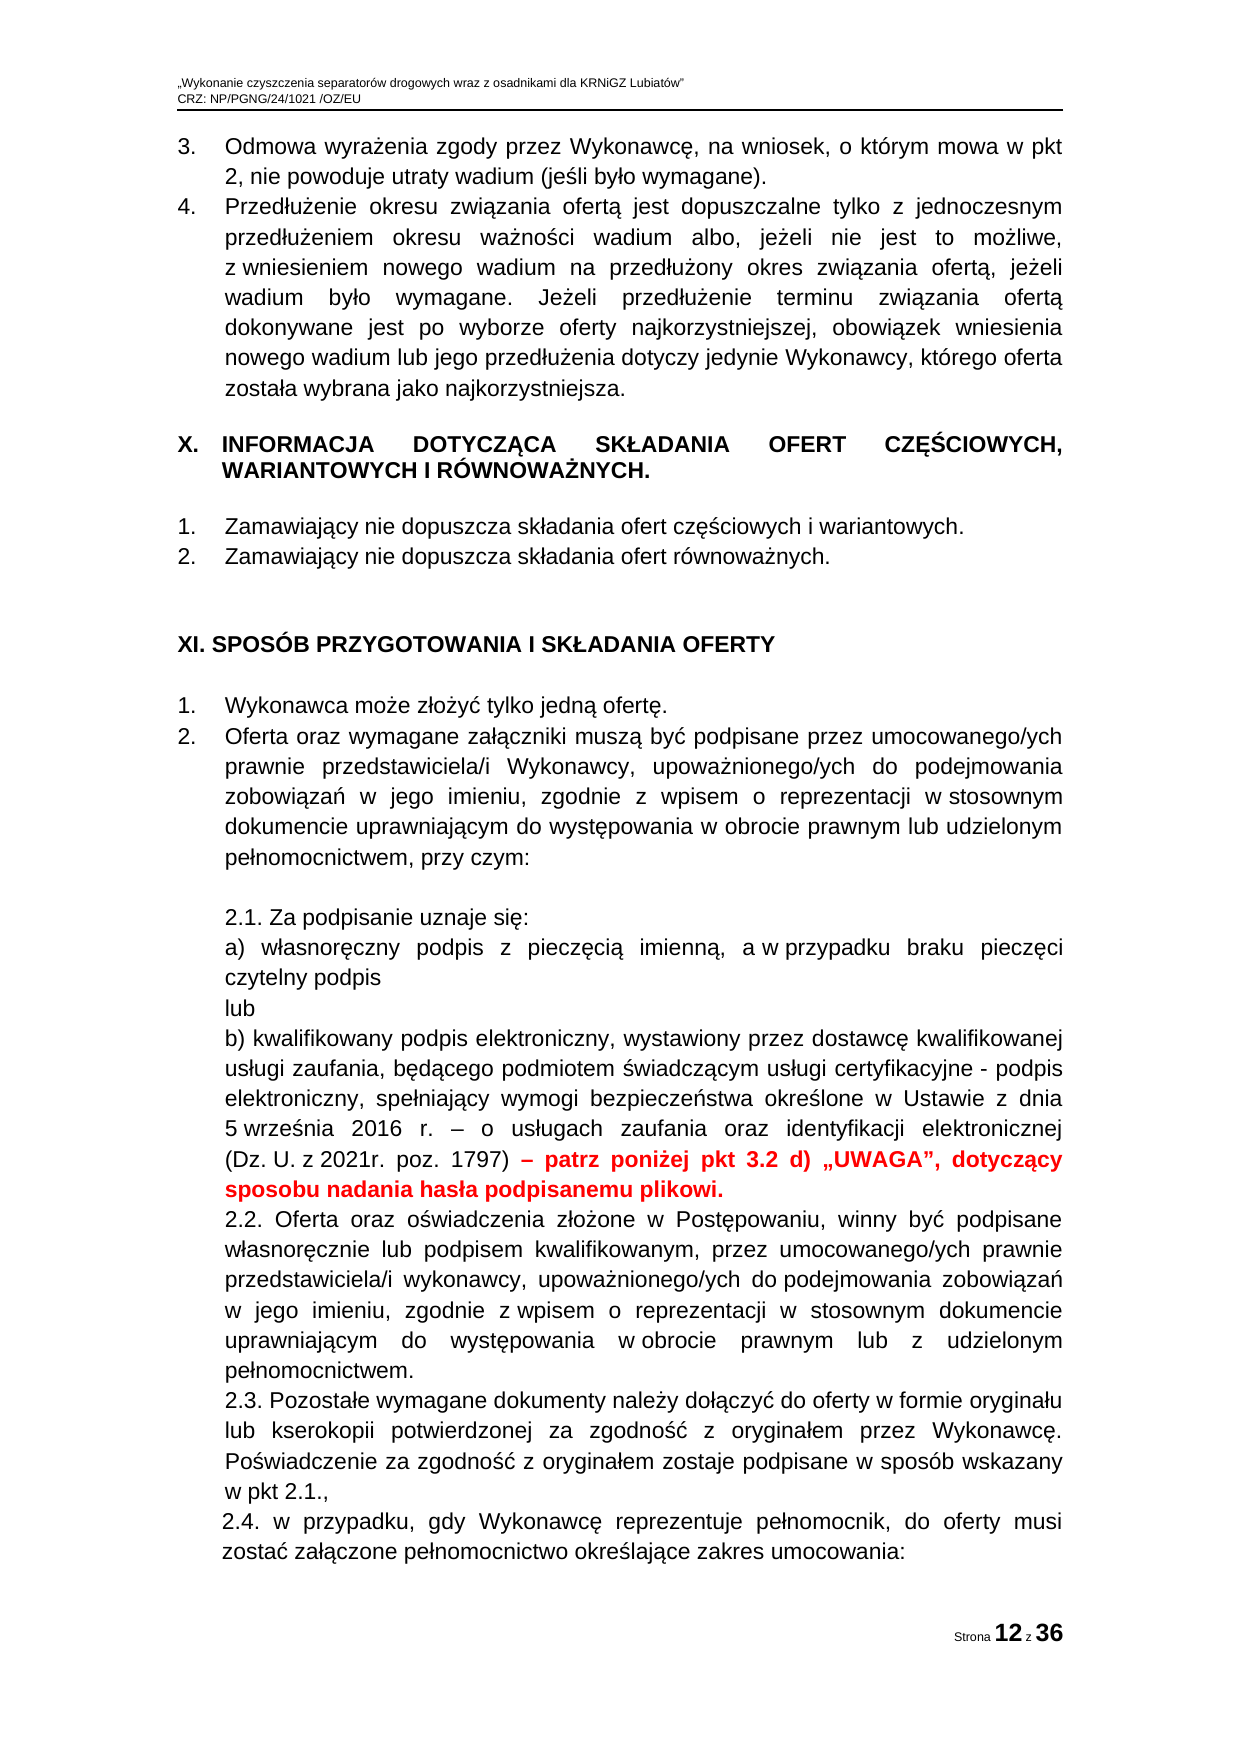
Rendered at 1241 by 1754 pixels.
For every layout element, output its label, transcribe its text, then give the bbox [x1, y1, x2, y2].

list Zamawiający nie dopuszcza składania ofert częściowych i wariantowych. [177, 513, 1063, 539]
list Odmowa wyrażenia zgody przez Wykonawcę, na wniosek, o którym mowa w pkt 2, nie powoduje utraty wadium (jeśli było wymagane). [177, 133, 1063, 189]
text 2.4. w przypadku, gdy Wykonawcę reprezentuje pełnomocnik, do oferty musi zostać załączone pełnomocnictwo określające zakres umocowania: [222, 1508, 1063, 1564]
list Zamawiający nie dopuszcza składania ofert równoważnych. [177, 543, 1063, 569]
text lub [224, 994, 1063, 1021]
text a) własnoręczny podpis z pieczęcią imienną, a w przypadku braku pieczęci czytelny podpis [224, 934, 1063, 991]
list Wykonawca może złożyć tylko jedną ofertę. [177, 692, 1063, 719]
text 2.3. Pozostałe wymagane dokumenty należy dołączyć do oferty w formie oryginału lub kserokopii potwierdzonej za zgodność z oryginałem przez Wykonawcę. Poświadczenie za zgodność z oryginałem zostaje podpisane w sposób wskazany w pkt 2.1., [224, 1387, 1063, 1504]
text X. INFORMACJA DOTYCZĄCA SKŁADANIA OFERT CZĘŚCIOWYCH, WARIANTOWYCH I RÓWNOWAŻNYCH. [177, 431, 1063, 484]
list Przedłużenie okresu związania ofertą jest dopuszczalne tylko z jednoczesnym przedłużeniem okresu ważności wadium albo, jeżeli nie jest to możliwe, z wniesieniem nowego wadium na przedłużony okres związania ofertą, jeżeli wadium było wymagane. Jeżeli przedłużenie terminu związania ofertą dokonywane jest po wyborze oferty najkorzystniejszej, obowiązek wniesienia nowego wadium lub jego przedłużenia dotyczy jedynie Wykonawcy, którego oferta została wybrana jako najkorzystniejsza. [177, 193, 1063, 401]
text b) kwalifikowany podpis elektroniczny, wystawiony przez dostawcę kwalifikowanej usługi zaufania, będącego podmiotem świadczącym usługi certyfikacyjne - podpis elektroniczny, spełniający wymogi bezpieczeństwa określone w Ustawie z dnia 5 września 2016 r. – o usługach zaufania oraz identyfikacji elektronicznej (Dz. U. z 2021r. poz. 1797) – patrz poniżej pkt 3.2 d) „UWAGA”, dotyczący sposobu nadania hasła podpisanemu plikowi. [224, 1025, 1063, 1202]
text 2.1. Za podpisanie uznaje się: [224, 904, 1063, 930]
list Oferta oraz wymagane załączniki muszą być podpisane przez umocowanego/ych prawnie przedstawiciela/i Wykonawcy, upoważnionego/ych do podejmowania zobowiązań w jego imieniu, zgodnie z wpisem o reprezentacji w stosownym dokumencie uprawniającym do występowania w obrocie prawnym lub udzielonym pełnomocnictwem, przy czym: [177, 723, 1063, 870]
text 2.2. Oferta oraz oświadczenia złożone w Postępowaniu, winny być podpisane własnoręcznie lub podpisem kwalifikowanym, przez umocowanego/ych prawnie przedstawiciela/i wykonawcy, upoważnionego/ych do podejmowania zobowiązań w jego imieniu, zgodnie z wpisem o reprezentacji w stosownym dokumencie uprawniającym do występowania w obrocie prawnym lub z udzielonym pełnomocnictwem. [224, 1206, 1063, 1383]
text XI. SPOSÓB PRZYGOTOWANIA I SKŁADANIA OFERTY [177, 626, 1063, 659]
